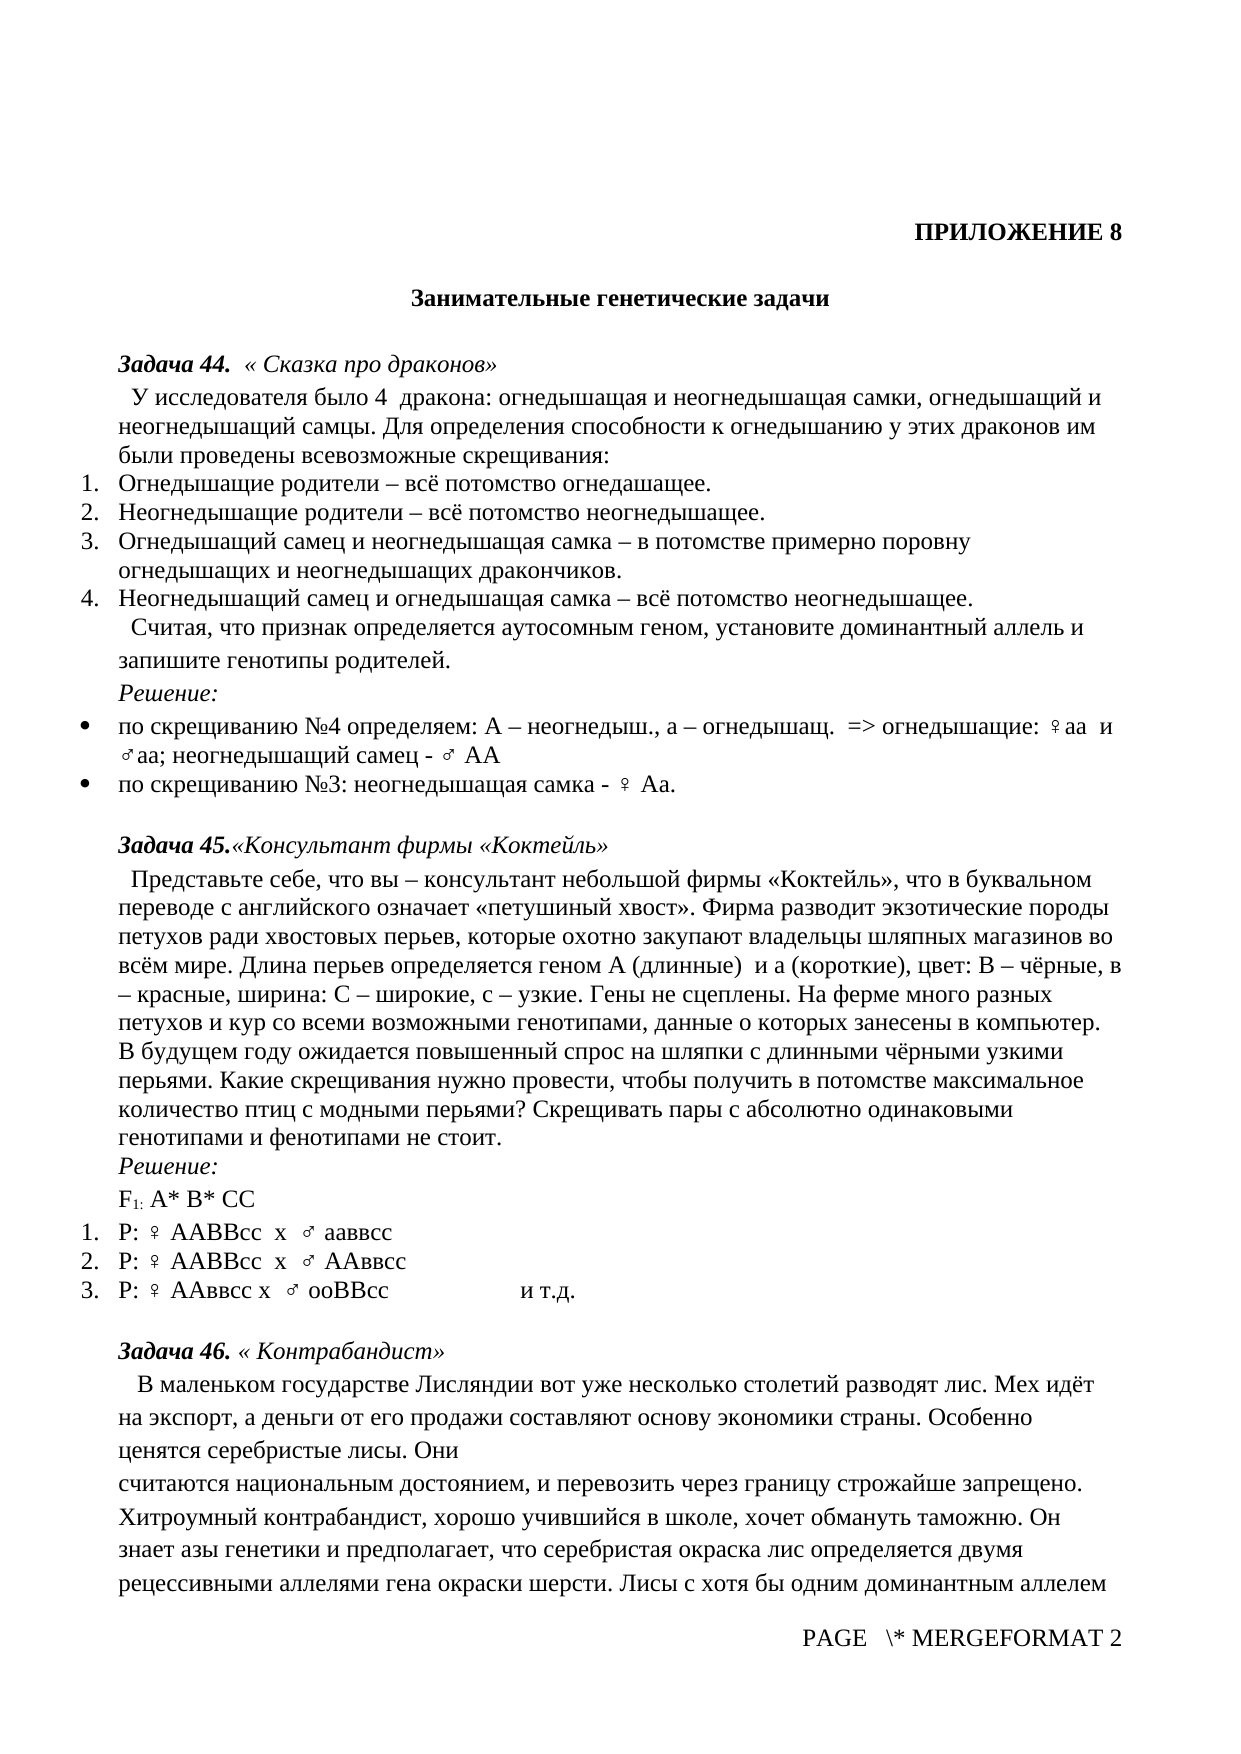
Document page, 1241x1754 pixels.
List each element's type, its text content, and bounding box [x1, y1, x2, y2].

text Задача 44. « Сказка про драконов» [118, 349, 1122, 378]
text Решение: [118, 1151, 1122, 1180]
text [118, 1468, 1122, 1596]
list Р: ♀ ААВВсс х ♂ ААввсс [81, 1246, 1122, 1275]
text Задача 46. « Контрабандист» [118, 1336, 1122, 1365]
list Огнедышащие родители – всё потомство огнедашащее. [81, 468, 1122, 497]
list Неогнедышащие родители – всё потомство неогнедышащее. [81, 497, 1122, 526]
text У исследователя было 4 дракона: огнедышащая и неогнедышащая самки, огнедышащий и неогнедышащий самцы. Для определения способности к огнедышанию у этих драконов им были проведены всевозможные скрещивания: [118, 382, 1122, 468]
text Представьте себе, что вы – консультант небольшой фирмы «Коктейль», что в буквальном переводе с английского означает «петушиный хвост». Фирма разводит экзотические породы петухов ради хвостовых перьев, которые охотно закупают владельцы шляпных магазинов во всём мире. Длина перьев определяется геном А (длинные) и а (короткие), цвет: В – чёрные, в – красные, ширина: С – широкие, с – узкие. Гены не сцеплены. На ферме много разных петухов и кур со всеми возможными генотипами, данные о которых занесены в компьютер. В будущем году ожидается повышенный спрос на шляпки с длинными чёрными узкими перьями. Какие скрещивания нужно провести, чтобы получить в потомстве максимальное количество птиц с модными перьями? Скрещивать пары с абсолютно одинаковыми генотипами и фенотипами не стоит. [118, 864, 1122, 1151]
text Занимательные генетические задачи [118, 283, 1122, 312]
text ПРИЛОЖЕНИЕ 8 [118, 217, 1122, 246]
list Неогнедышащий самец и огнедышащая самка – всё потомство неогнедышащее. [81, 583, 1122, 612]
list Р: ♀ ААввсс х ♂ ооВВсс и т.д. [81, 1275, 1122, 1303]
text Решение: [118, 678, 1122, 707]
text F1: А* В* СС [118, 1184, 1122, 1213]
text Считая, что признак определяется аутосомным геном, установите доминантный аллель и запишите генотипы родителей. [118, 612, 1122, 674]
list Р: ♀ ААВВсс х ♂ ааввсс [81, 1217, 1122, 1246]
text В маленьком государстве Лисляндии вот уже несколько столетий разводят лис. Мех идёт на экспорт, а деньги от его продажи составляют основу экономики страны. Особенно ценятся серебристые лисы. Они [118, 1369, 1122, 1464]
list Огнедышащий самец и неогнедышащая самка – в потомстве примерно поровну огнедышащих и неогнедышащих дракончиков. [81, 526, 1122, 583]
list по скрещиванию №4 определяем: А – неогнедыш., а – огнедышащ. => огнедышащие: ♀аа и ♂аа; неогнедышащий самец - ♂ АА [81, 711, 1122, 769]
text Задача 45.«Консультант фирмы «Коктейль» [118, 831, 1122, 859]
list по скрещиванию №3: неогнедышащая самка - ♀ Аа. [81, 769, 1122, 798]
